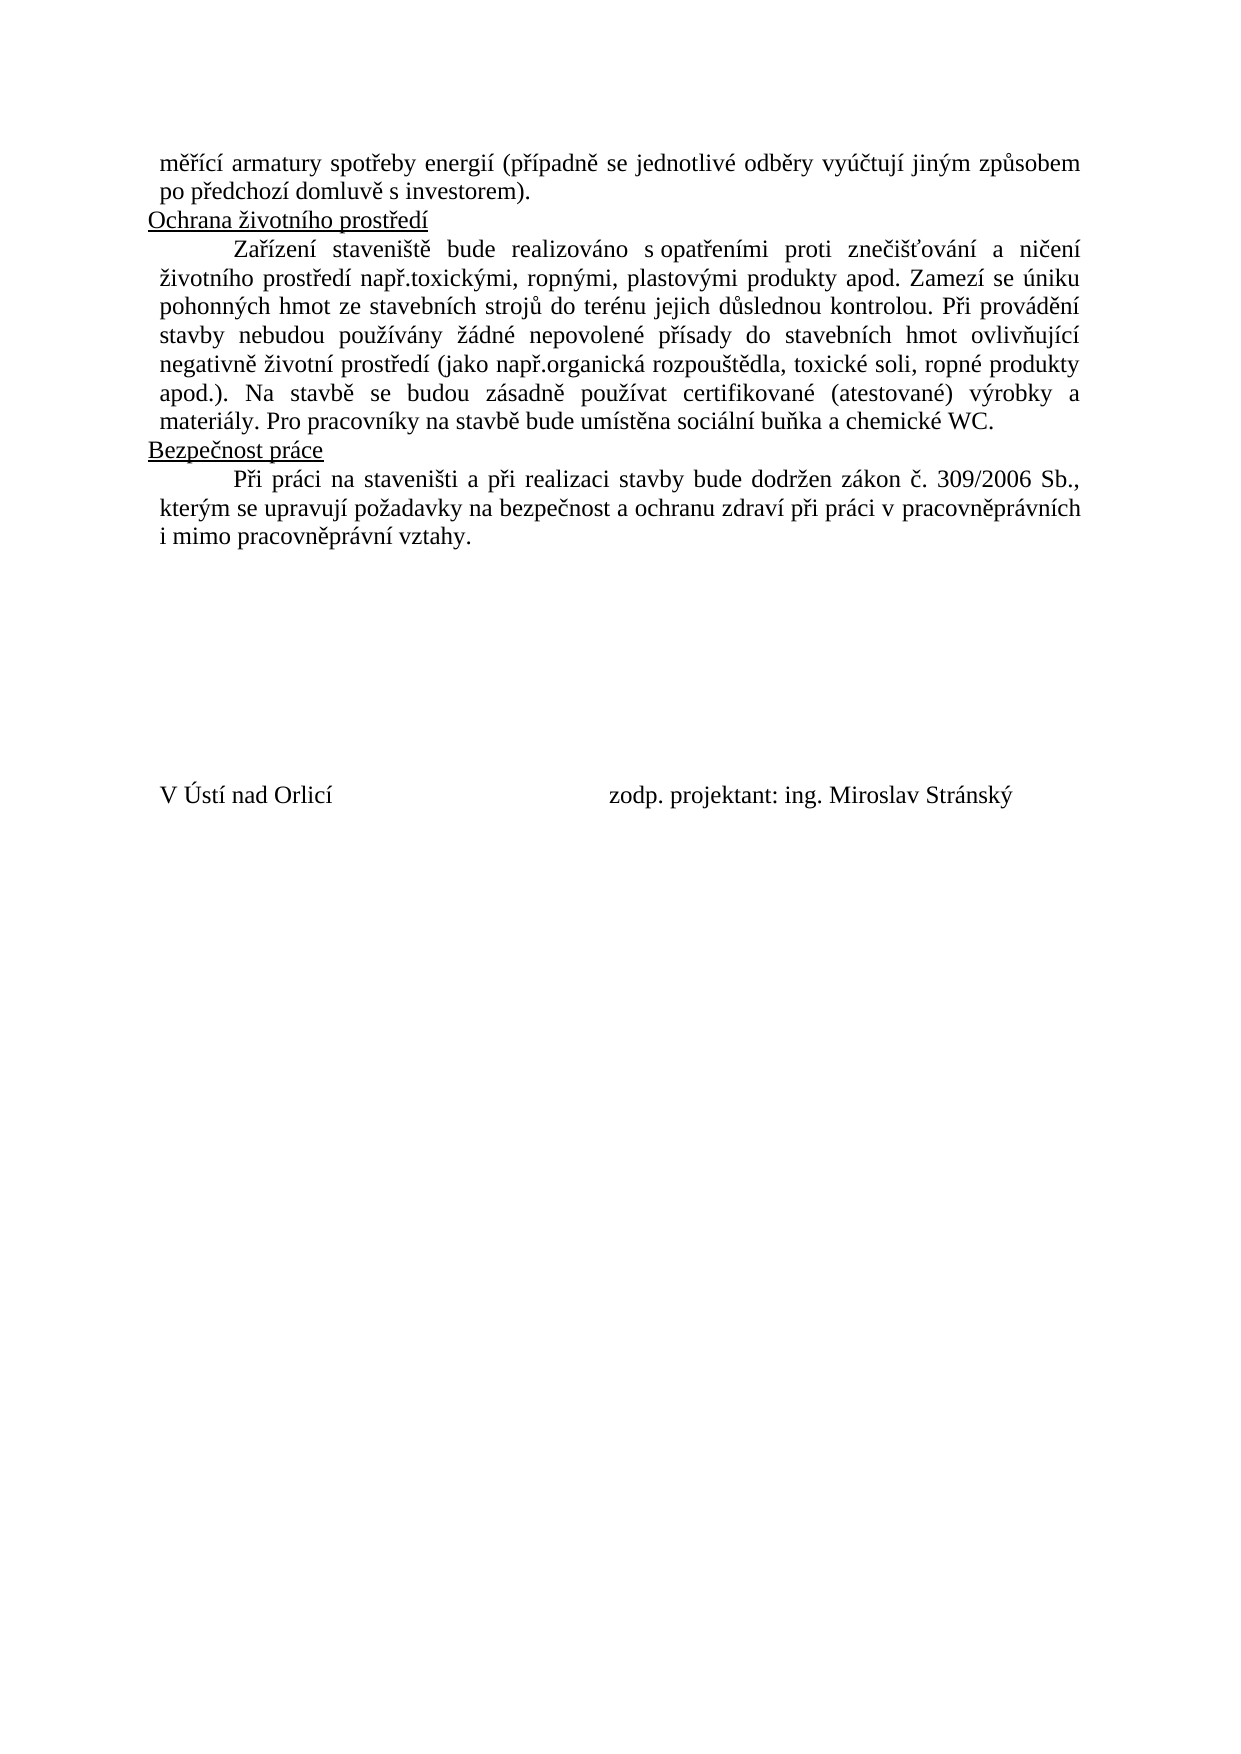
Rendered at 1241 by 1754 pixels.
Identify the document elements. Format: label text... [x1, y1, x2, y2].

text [159, 148, 1081, 205]
text Ochrana životního prostředí [148, 205, 1081, 234]
text Bezpečnost práce [148, 435, 1081, 464]
text V Ústí nad Orlicí zodp. projektant: ing. Miroslav Stránský [159, 780, 1081, 809]
text Při práci na staveništi a při realizaci stavby bude dodržen zákon č. 309/2006 Sb., kterým se upravují požadavky na bezpečnost a ochranu zdraví při práci v pracovněprávních i mimo pracovněprávní vztahy. [159, 464, 1081, 550]
text Zařízení staveniště bude realizováno s opatřeními proti znečišťování a ničení životního prostředí např.toxickými, ropnými, plastovými produkty apod. Zamezí se úniku pohonných hmot ze stavebních strojů do terénu jejich důslednou kontrolou. Při provádění stavby nebudou používány žádné nepovolené přísady do stavebních hmot ovlivňující negativně životní prostředí (jako např.organická rozpouštědla, toxické soli, ropné produkty apod.). Na stavbě se budou zásadně používat certifikované (atestované) výrobky a materiály. Pro pracovníky na stavbě bude umístěna sociální buňka a chemické WC. [159, 234, 1081, 435]
